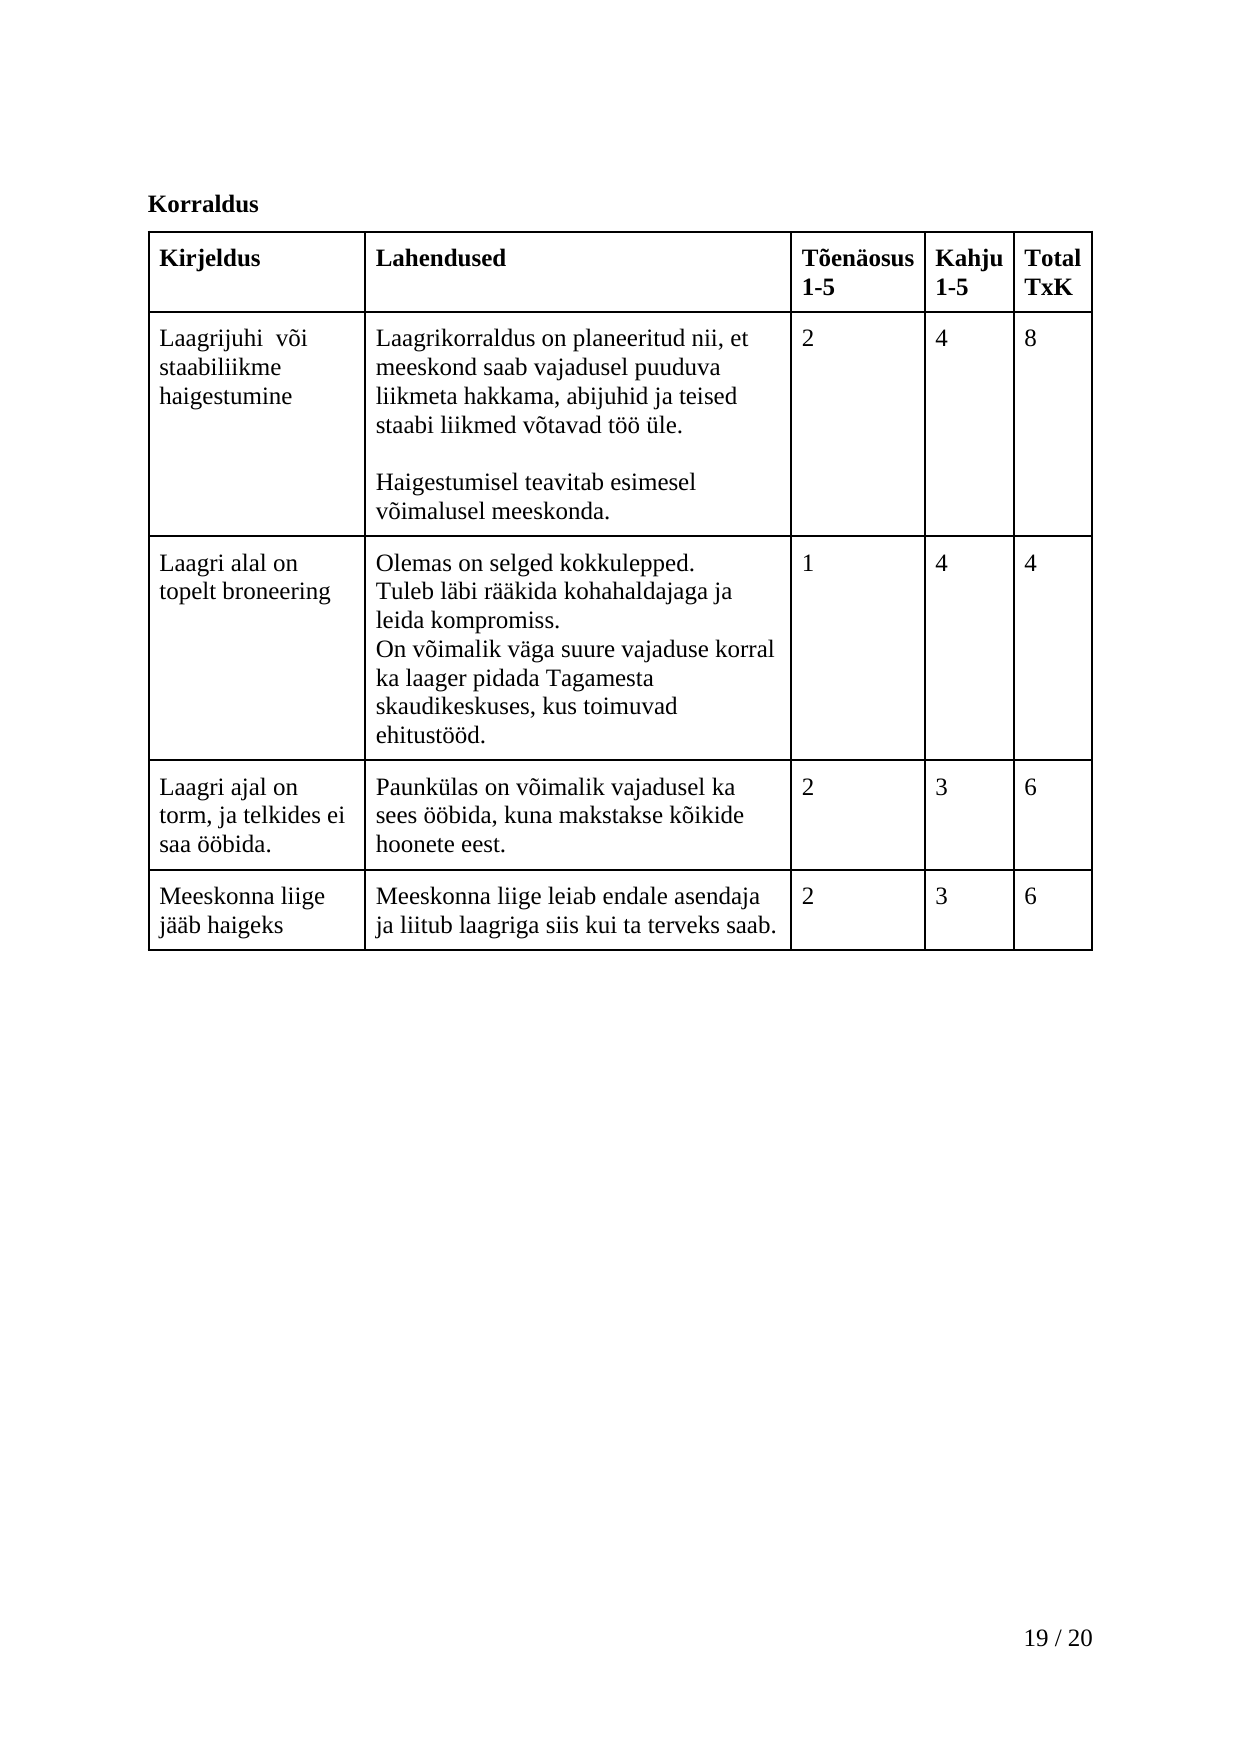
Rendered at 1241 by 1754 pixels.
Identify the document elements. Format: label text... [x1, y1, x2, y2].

table_cell Laagri ajal on torm, ja telkides ei saa ööbida. [150, 761, 364, 868]
table_cell 8 [1015, 313, 1091, 535]
text Korraldus [148, 189, 1093, 218]
table_cell 4 [1015, 537, 1091, 759]
table_cell 1 [792, 537, 924, 759]
table_cell 4 [926, 537, 1013, 759]
table_cell Meeskonna liige jääb haigeks [150, 871, 364, 949]
table_cell 2 [792, 313, 924, 535]
table_header Lahendused [366, 233, 790, 311]
table_cell 2 [792, 761, 924, 868]
table_cell 4 [926, 313, 1013, 535]
table_cell Laagrikorraldus on planeeritud nii, et meeskond saab vajadusel puuduva liikmeta hakkama, abijuhid ja teised staabi liikmed võtavad töö üle. Haigestumisel teavitab esimesel võimalusel meeskonda. [366, 313, 790, 535]
table_cell Olemas on selged kokkulepped. Tuleb läbi rääkida kohahaldajaga ja leida kompromiss. On võimalik väga suure vajaduse korral ka laager pidada Tagamesta skaudikeskuses, kus toimuvad ehitustööd. [366, 537, 790, 759]
table_header Total TxK [1015, 233, 1091, 311]
table_cell Paunkülas on võimalik vajadusel ka sees ööbida, kuna makstakse kõikide hoonete eest. [366, 761, 790, 868]
table_header Tõenäosus 1-5 [792, 233, 924, 311]
table_cell 6 [1015, 761, 1091, 868]
table_header Kirjeldus [150, 233, 364, 311]
table_cell 3 [926, 761, 1013, 868]
table_cell Laagrijuhi või staabiliikme haigestumine [150, 313, 364, 535]
table_cell 6 [1015, 871, 1091, 949]
table_cell Laagri alal on topelt broneering [150, 537, 364, 759]
table_cell 2 [792, 871, 924, 949]
table_cell Meeskonna liige leiab endale asendaja ja liitub laagriga siis kui ta terveks saab. [366, 871, 790, 949]
table_header Kahju 1-5 [926, 233, 1013, 311]
table_cell 3 [926, 871, 1013, 949]
